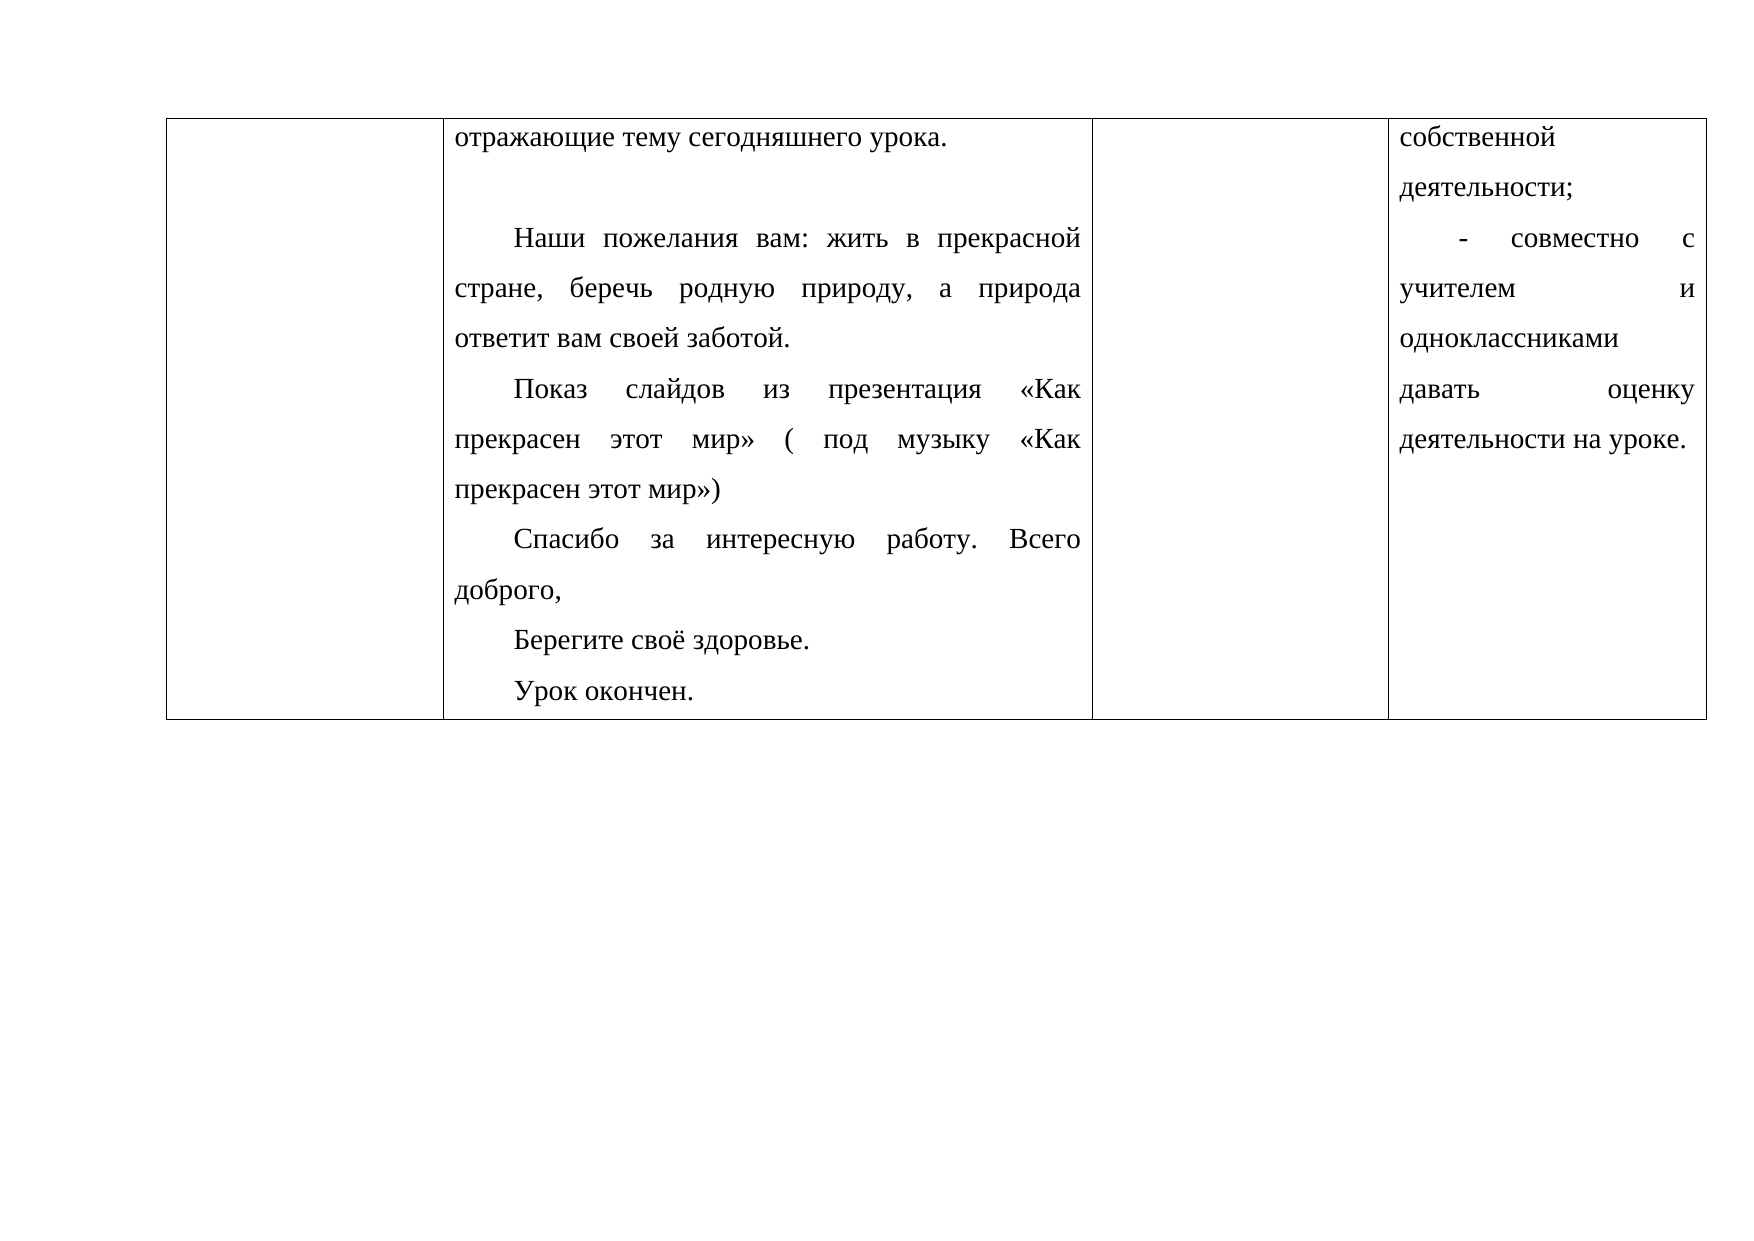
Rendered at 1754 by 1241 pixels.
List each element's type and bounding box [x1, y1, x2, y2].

table_cell [444, 119, 1092, 719]
table_cell [1389, 119, 1706, 719]
table_cell [1093, 119, 1388, 719]
table_cell [167, 119, 443, 719]
